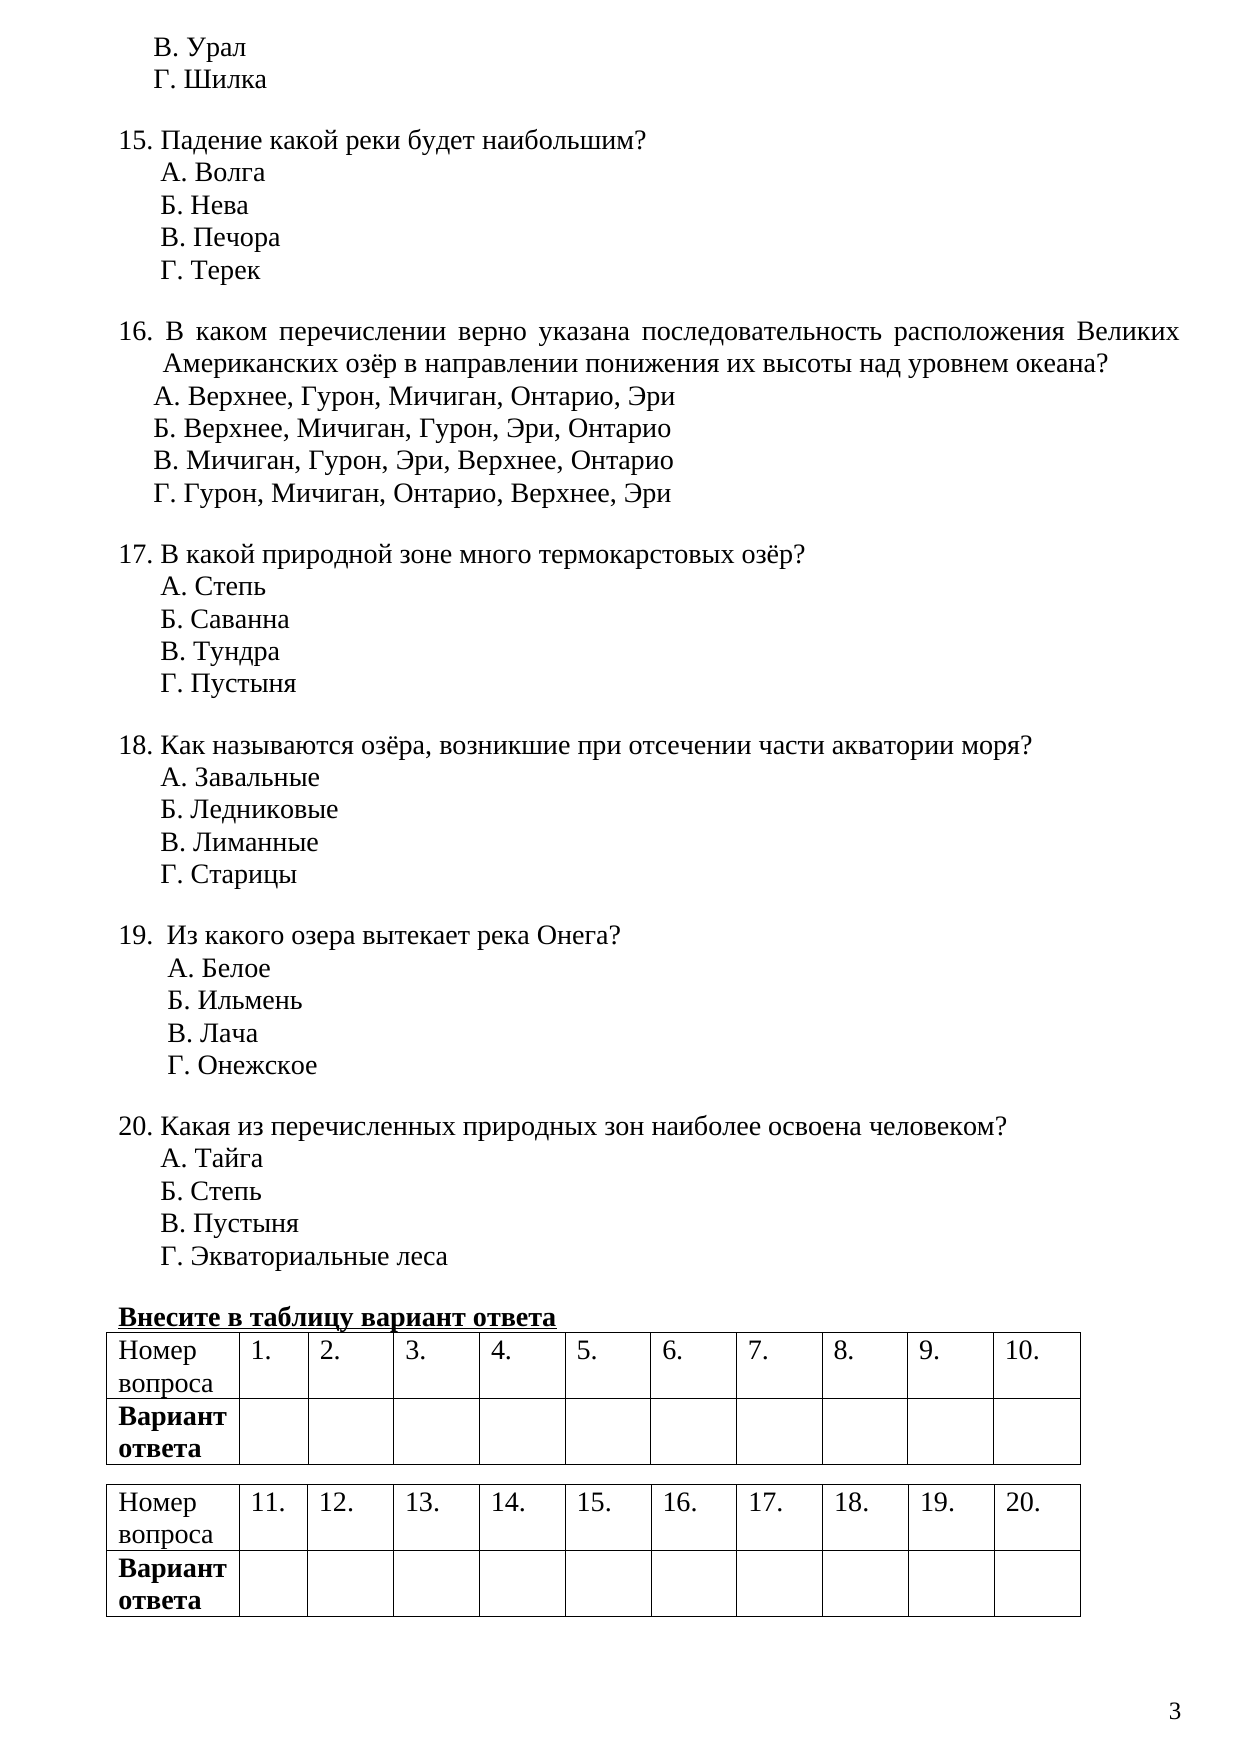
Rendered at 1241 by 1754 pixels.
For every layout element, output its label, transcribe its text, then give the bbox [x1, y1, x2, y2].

table_header 3. [394, 1333, 479, 1398]
text А. Тайга [118, 1142, 1181, 1174]
table_header 1. [240, 1333, 308, 1398]
table_header 6. [651, 1333, 736, 1398]
table_cell [309, 1399, 393, 1464]
text 18. Как называются озёра, возникшие при отсечении части акватории моря? [118, 728, 1181, 760]
table_header 16. [652, 1485, 736, 1550]
text В. Лача [118, 1016, 1181, 1048]
table_cell [308, 1551, 393, 1616]
text 15. Падение какой реки будет наибольшим? [118, 123, 1181, 156]
table_header 14. [480, 1485, 565, 1550]
text Б. Верхнее, Мичиган, Гурон, Эри, Онтарио [118, 411, 1181, 443]
text В. Тундра [118, 634, 1181, 667]
text Б. Ильмень [118, 983, 1181, 1016]
table_cell [651, 1399, 736, 1464]
table_cell [652, 1551, 736, 1616]
text Г. Онежское [118, 1048, 1181, 1080]
table_header 15. [566, 1485, 651, 1550]
text А. Волга [118, 156, 1181, 188]
text Б. Ледниковые [118, 792, 1181, 825]
table_cell [737, 1399, 822, 1464]
table_header 10. [994, 1333, 1080, 1398]
text В. Лиманные [118, 825, 1181, 857]
text Г. Терек [118, 253, 1181, 285]
text Б. Степь [118, 1174, 1181, 1206]
table_cell [994, 1399, 1080, 1464]
table_header 18. [823, 1485, 908, 1550]
table_cell [823, 1399, 907, 1464]
table_cell [394, 1399, 479, 1464]
text В. Печора [118, 220, 1181, 253]
table_cell [566, 1551, 651, 1616]
table_header 12. [308, 1485, 393, 1550]
table_cell Вариант ответа [107, 1551, 239, 1616]
table_cell [823, 1551, 908, 1616]
text Г. Экваториальные леса [118, 1239, 1181, 1271]
text Б. Нева [118, 188, 1181, 220]
text 17. В какой природной зоне много термокарстовых озёр? [118, 537, 1181, 569]
table_cell [995, 1551, 1080, 1616]
text А. Белое [118, 951, 1181, 983]
text В. Мичиган, Гурон, Эри, Верхнее, Онтарио [118, 443, 1181, 476]
text Г. Старицы [118, 857, 1181, 890]
table_header 2. [309, 1333, 393, 1398]
table_header 13. [394, 1485, 479, 1550]
text Г. Пустыня [118, 667, 1181, 699]
text Г. Гурон, Мичиган, Онтарио, Верхнее, Эри [118, 476, 1181, 508]
table_header 8. [823, 1333, 907, 1398]
text 16. В каком перечислении верно указана последовательность расположения Великих Американских озёр в направлении понижения их высоты над уровнем океана? [118, 314, 1181, 379]
table_cell [909, 1551, 994, 1616]
text В. Пустыня [118, 1206, 1181, 1239]
table_header 5. [566, 1333, 650, 1398]
text А. Завальные [118, 760, 1181, 792]
table_cell [240, 1399, 308, 1464]
table_cell [480, 1399, 565, 1464]
table_cell [566, 1399, 650, 1464]
text 19. Из какого озера вытекает река Онега? [118, 918, 1181, 951]
text Г. Шилка [118, 62, 1181, 94]
table_cell [480, 1551, 565, 1616]
table_header 19. [909, 1485, 994, 1550]
text Б. Саванна [118, 602, 1181, 634]
table_cell [737, 1551, 822, 1616]
table_header 9. [908, 1333, 993, 1398]
text А. Верхнее, Гурон, Мичиган, Онтарио, Эри [118, 379, 1181, 411]
table_header 4. [480, 1333, 565, 1398]
table_header 17. [737, 1485, 822, 1550]
table_header 20. [995, 1485, 1080, 1550]
text В. Урал [118, 29, 1181, 62]
table_cell [394, 1551, 479, 1616]
table_header 11. [240, 1485, 307, 1550]
text Внесите в таблицу вариант ответа [118, 1300, 1181, 1332]
table_cell [240, 1551, 307, 1616]
table_header 7. [737, 1333, 822, 1398]
text А. Степь [118, 569, 1181, 602]
table_cell [908, 1399, 993, 1464]
table_header Номер вопроса [107, 1333, 239, 1398]
table_cell Вариант ответа [107, 1399, 239, 1464]
text 20. Какая из перечисленных природных зон наиболее освоена человеком? [118, 1109, 1181, 1142]
table_header Номер вопроса [107, 1485, 239, 1550]
